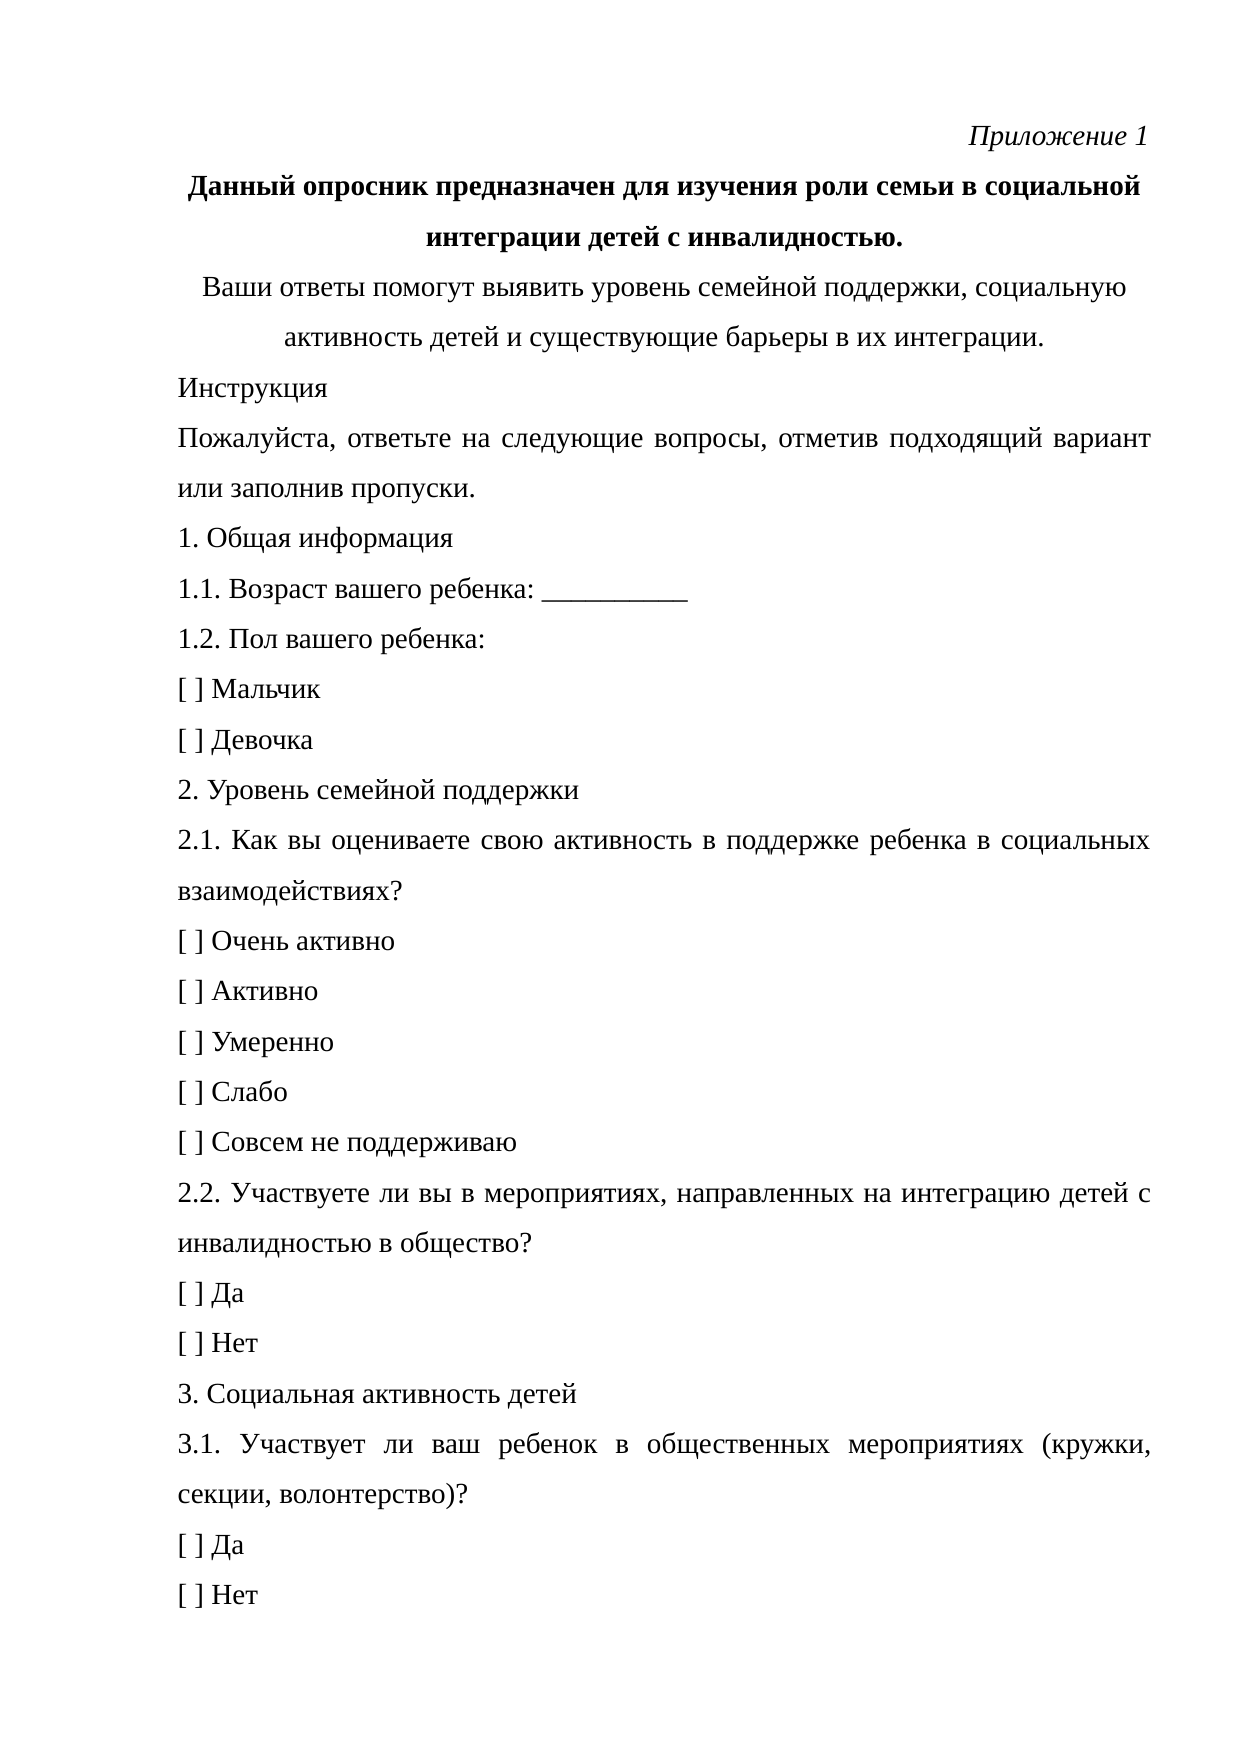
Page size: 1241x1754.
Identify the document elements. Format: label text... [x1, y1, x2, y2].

text [ ] Совсем не поддерживаю [177, 1124, 1152, 1158]
text [ ] Нет [177, 1326, 1152, 1359]
text [ ] Да [177, 1275, 1152, 1309]
text Данный опросник предназначен для изучения роли семьи в социальной интеграции детей с инвалидностью. [177, 168, 1152, 252]
text [ ] Очень активно [177, 923, 1152, 957]
text 2.1. Как вы оцениваете свою активность в поддержке ребенка в социальных взаимодействиях? [177, 822, 1152, 906]
text Приложение 1 [177, 118, 1152, 152]
text [ ] Да [177, 1527, 1152, 1560]
text 1. Общая информация [177, 521, 1152, 554]
text Ваши ответы помогут выявить уровень семейной поддержки, социальную активность детей и существующие барьеры в их интеграции. [177, 269, 1152, 353]
text [ ] Девочка [177, 722, 1152, 755]
text [ ] Мальчик [177, 672, 1152, 705]
text 1.1. Возраст вашего ребенка: __________ [177, 571, 1152, 604]
text [ ] Умеренно [177, 1024, 1152, 1057]
text 1.2. Пол вашего ребенка: [177, 621, 1152, 655]
text 3. Социальная активность детей [177, 1376, 1152, 1409]
text [ ] Нет [177, 1577, 1152, 1611]
text 2.2. Участвуете ли вы в мероприятиях, направленных на интеграцию детей с инвалидностью в общество? [177, 1175, 1152, 1258]
text 2. Уровень семейной поддержки [177, 772, 1152, 806]
text [ ] Слабо [177, 1074, 1152, 1108]
text [ ] Активно [177, 973, 1152, 1007]
text 3.1. Участвует ли ваш ребенок в общественных мероприятиях (кружки, секции, волонтерство)? [177, 1426, 1152, 1510]
text Инструкция [177, 370, 1152, 403]
text Пожалуйста, ответьте на следующие вопросы, отметив подходящий вариант или заполнив пропуски. [177, 420, 1152, 504]
